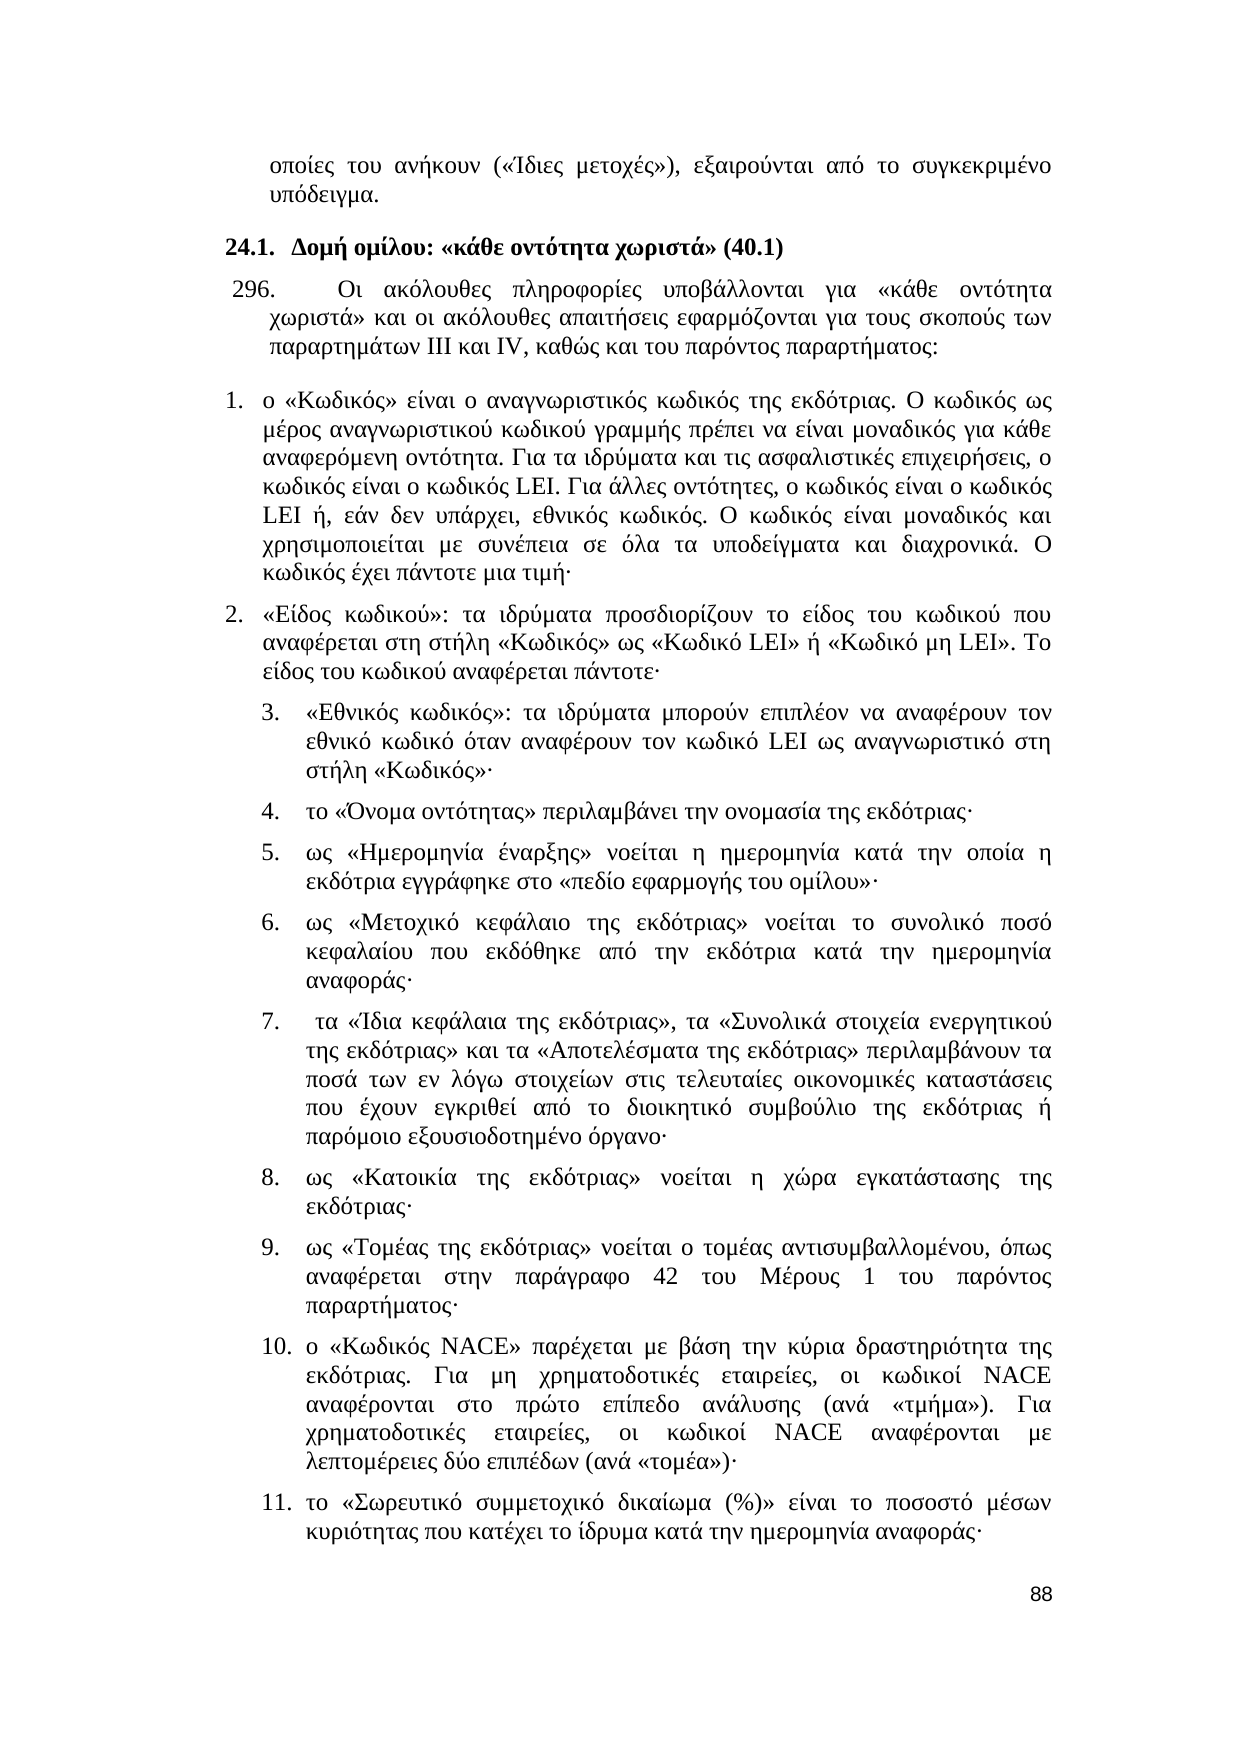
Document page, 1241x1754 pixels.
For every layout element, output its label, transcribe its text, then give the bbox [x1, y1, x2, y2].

text Οι ακόλουθες πληροφορίες υποβάλλονται για «κάθε οντότητα χωριστά» και οι ακόλουθες απαιτήσεις εφαρμόζονται για τους σκοπούς των παραρτημάτων ΙΙΙ και IV, καθώς και του παρόντος παραρτήματος: [232, 274, 1053, 360]
list τα «Ίδια κεφάλαια της εκδότριας», τα «Συνολικά στοιχεία ενεργητικού της εκδότριας» και τα «Αποτελέσματα της εκδότριας» περιλαμβάνουν τα ποσά των εν λόγω στοιχείων στις τελευταίες οικονομικές καταστάσεις που έχουν εγκριθεί από το διοικητικό συμβούλιο της εκδότριας ή παρόμοιο εξουσιοδοτημένο όργανο· [261, 1006, 1053, 1150]
subtitle Δομή ομίλου: «κάθε οντότητα χωριστά» (40.1) [225, 232, 1053, 261]
list ο «Κωδικός» είναι ο αναγνωριστικός κωδικός της εκδότριας. Ο κωδικός ως μέρος αναγνωριστικού κωδικού γραμμής πρέπει να είναι μοναδικός για κάθε αναφερόμενη οντότητα. Για τα ιδρύματα και τις ασφαλιστικές επιχειρήσεις, ο κωδικός είναι ο κωδικός LEI. Για άλλες οντότητες, ο κωδικός είναι ο κωδικός LEI ή, εάν δεν υπάρχει, εθνικός κωδικός. Ο κωδικός είναι μοναδικός και χρησιμοποιείται με συνέπεια σε όλα τα υποδείγματα και διαχρονικά. Ο κωδικός έχει πάντοτε μια τιμή· [225, 385, 1053, 586]
list ως «Κατοικία της εκδότριας» νοείται η χώρα εγκατάστασης της εκδότριας· [261, 1162, 1053, 1220]
list «Εθνικός κωδικός»: τα ιδρύματα μπορούν επιπλέον να αναφέρουν τον εθνικό κωδικό όταν αναφέρουν τον κωδικό LEI ως αναγνωριστικό στη στήλη «Κωδικός»· [261, 697, 1053, 784]
list ο «Κωδικός NACE» παρέχεται με βάση την κύρια δραστηριότητα της εκδότριας. Για μη χρηματοδοτικές εταιρείες, οι κωδικοί NACE αναφέρονται στο πρώτο επίπεδο ανάλυσης (ανά «τμήμα»). Για χρηματοδοτικές εταιρείες, οι κωδικοί NACE αναφέρονται με λεπτομέρειες δύο επιπέδων (ανά «τομέα»)· [261, 1331, 1053, 1475]
list ως «Τομέας της εκδότριας» νοείται ο τομέας αντισυμβαλλομένου, όπως αναφέρεται στην παράγραφο 42 του Μέρους 1 του παρόντος παραρτήματος· [261, 1232, 1053, 1319]
list ως «Μετοχικό κεφάλαιο της εκδότριας» νοείται το συνολικό ποσό κεφαλαίου που εκδόθηκε από την εκδότρια κατά την ημερομηνία αναφοράς· [261, 907, 1053, 994]
list ως «Ημερομηνία έναρξης» νοείται η ημερομηνία κατά την οποία η εκδότρια εγγράφηκε στο «πεδίο εφαρμογής του ομίλου»· [261, 837, 1053, 895]
list «Είδος κωδικού»: τα ιδρύματα προσδιορίζουν το είδος του κωδικού που αναφέρεται στη στήλη «Κωδικός» ως «Κωδικό LEI» ή «Κωδικό μη LEI». Το είδος του κωδικού αναφέρεται πάντοτε· [225, 599, 1053, 685]
list το «Όνομα οντότητας» περιλαμβάνει την ονομασία της εκδότριας· [261, 796, 1053, 825]
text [232, 150, 1053, 207]
list το «Σωρευτικό συμμετοχικό δικαίωμα (%)» είναι το ποσοστό μέσων κυριότητας που κατέχει το ίδρυμα κατά την ημερομηνία αναφοράς· [261, 1487, 1053, 1545]
